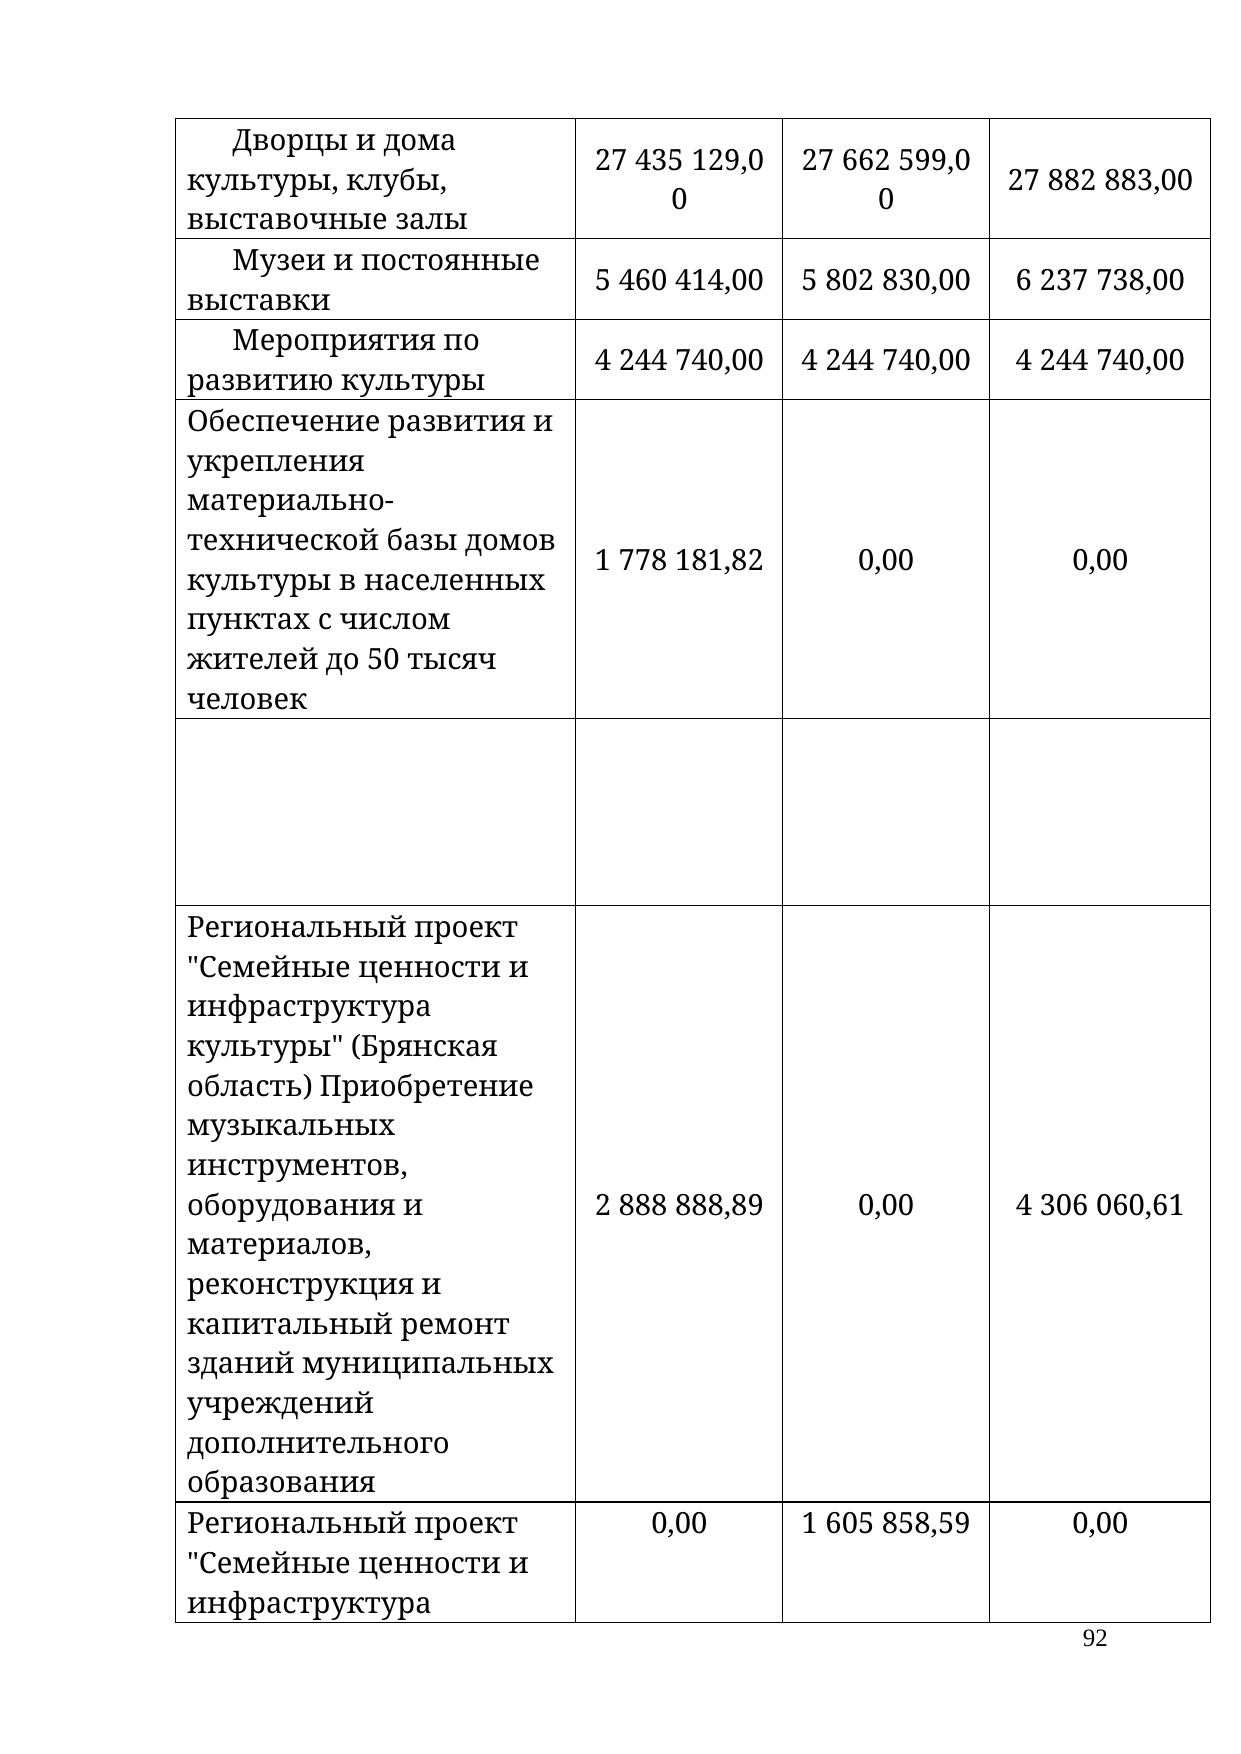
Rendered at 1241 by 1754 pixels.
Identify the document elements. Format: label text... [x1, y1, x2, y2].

table_cell 5 460 414,00 [576, 239, 782, 319]
table_cell [176, 719, 575, 905]
table_cell 6 237 738,00 [990, 239, 1210, 319]
table_cell Мероприятия по развитию культуры [176, 320, 575, 399]
table_cell [783, 719, 989, 905]
table_cell 4 244 740,00 [783, 320, 989, 399]
table_cell 27 882 883,00 [990, 119, 1210, 238]
table_cell [576, 719, 782, 905]
table_cell 4 306 060,61 [990, 906, 1210, 1501]
table_cell 1 778 181,82 [576, 400, 782, 718]
table_cell 0,00 [783, 906, 989, 1501]
table_cell Региональный проект "Семейные ценности и инфраструктура культуры" (Брянская область) Приобретение музыкальных инструментов, оборудования и материалов, реконструкция и капитальный ремонт зданий муниципальных учреждений дополнительного образования [176, 906, 575, 1501]
table_cell 0,00 [990, 1503, 1210, 1622]
table_cell 0,00 [990, 400, 1210, 718]
table_cell Обеспечение развития и укрепления материально-технической базы домов культуры в населенных пунктах с числом жителей до 50 тысяч человек [176, 400, 575, 718]
table_cell 0,00 [783, 400, 989, 718]
table_cell 0,00 [576, 1503, 782, 1622]
table_cell 27 662 599,00 [783, 119, 989, 238]
table_cell 1 605 858,59 [783, 1503, 989, 1622]
table_cell 4 244 740,00 [576, 320, 782, 399]
table_cell [990, 719, 1210, 905]
table_cell Дворцы и дома культуры, клубы, выставочные залы [176, 119, 575, 238]
table_cell 2 888 888,89 [576, 906, 782, 1501]
table_cell 4 244 740,00 [990, 320, 1210, 399]
table_cell Музеи и постоянные выставки [176, 239, 575, 319]
table_cell 27 435 129,00 [576, 119, 782, 238]
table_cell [176, 1503, 575, 1622]
table_cell 5 802 830,00 [783, 239, 989, 319]
